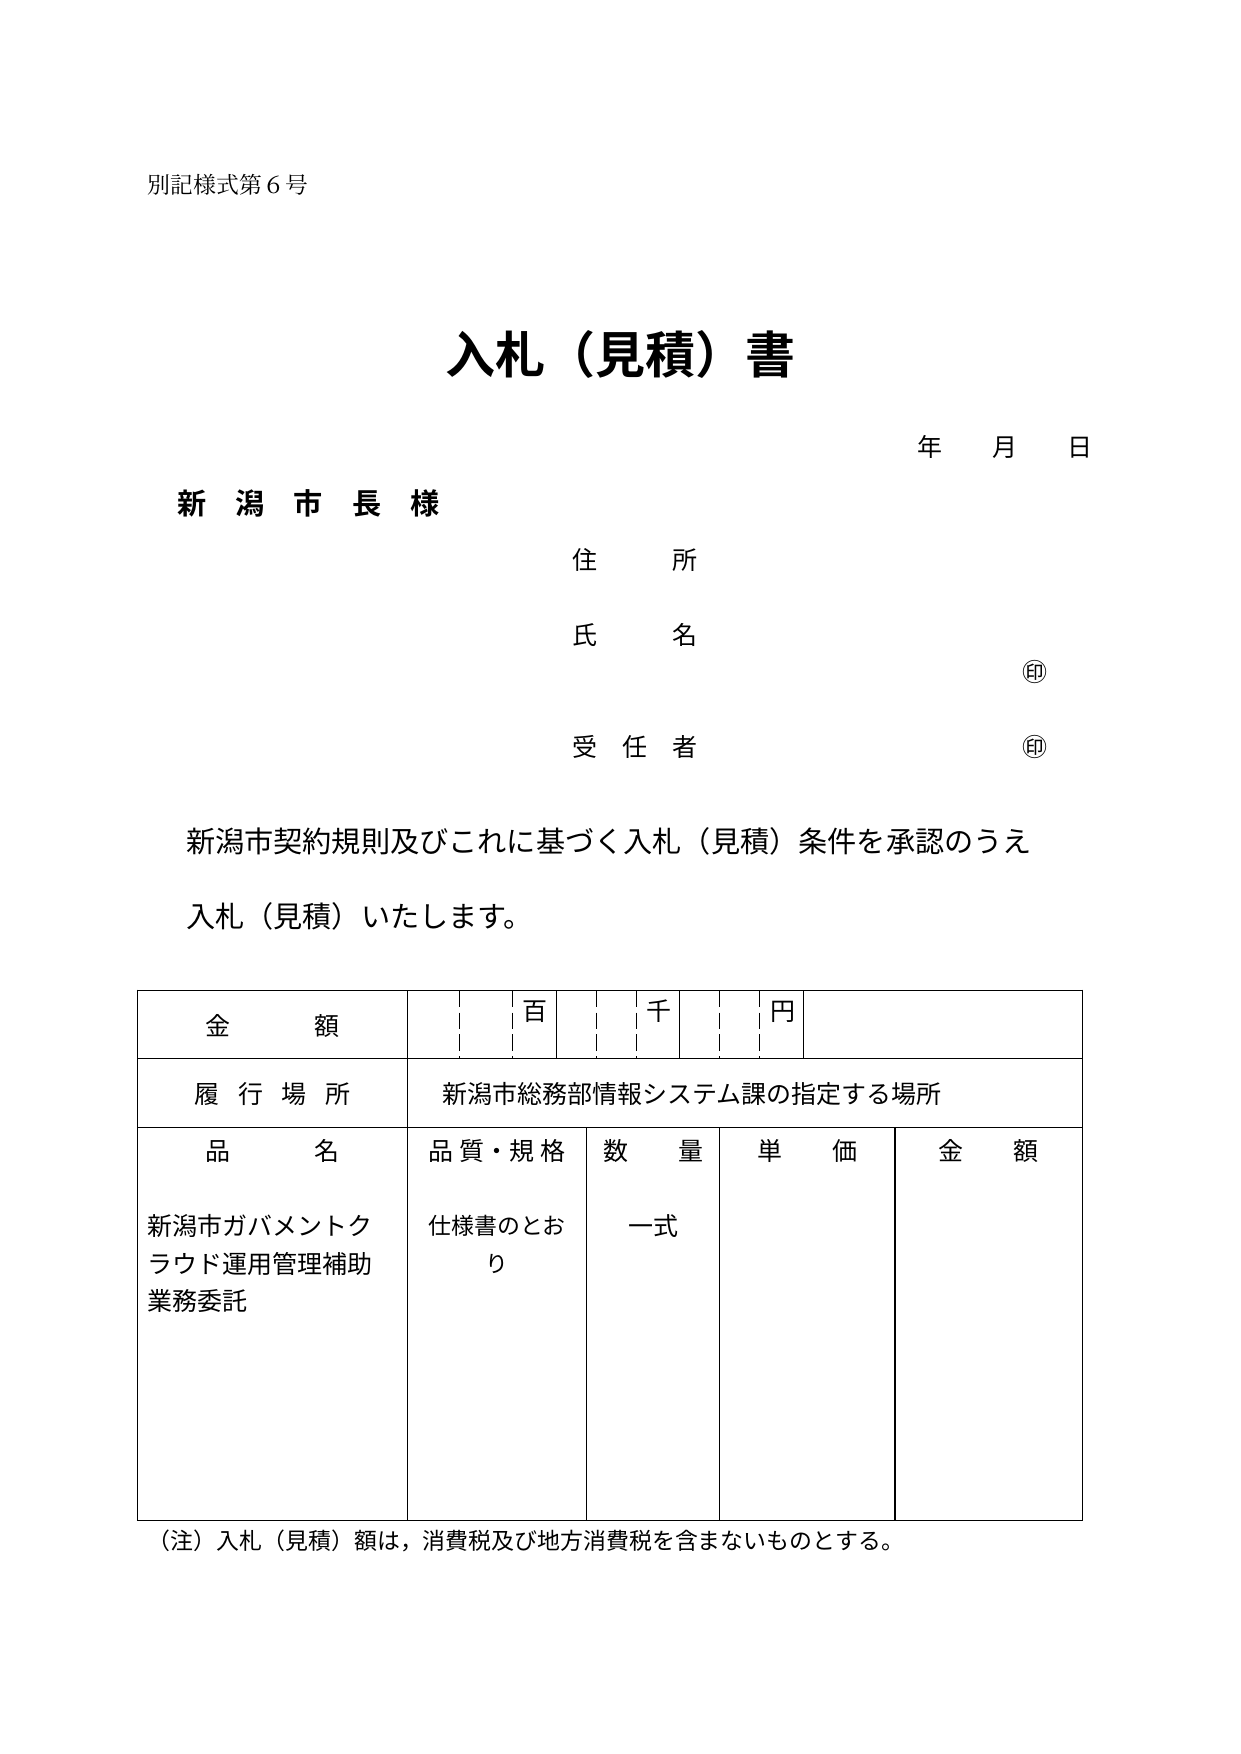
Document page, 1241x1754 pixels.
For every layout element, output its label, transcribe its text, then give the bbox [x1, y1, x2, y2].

table_header 金額 [138, 991, 407, 1058]
table_header [720, 991, 759, 1058]
text ㊞ [148, 652, 1092, 689]
text 別記様式第６号 [148, 164, 1092, 202]
table_cell 単 価 [720, 1128, 894, 1520]
text 氏 名 [148, 614, 1092, 652]
table_header 千 [636, 991, 679, 1058]
text 入札（見積）書 [148, 314, 1092, 389]
table_header 百 [512, 991, 556, 1058]
table_cell 履行場所 [138, 1059, 407, 1127]
table_header [408, 991, 460, 1058]
table_header 円 [760, 991, 803, 1058]
text 受 任 者 ㊞ [148, 727, 1092, 764]
table_cell 品名 新潟市ガバメントクラウド運用管理補助業務委託 [138, 1128, 407, 1520]
text 新潟市契約規則及びこれに基づく入札（見積）条件を承認のうえ [186, 802, 1092, 877]
table_header [460, 991, 512, 1058]
text （注）入札（見積）額は，消費税及び地方消費税を含まないものとする。 [148, 1521, 1092, 1558]
text 年 月 日 [148, 427, 1092, 464]
table_header [557, 991, 596, 1058]
text 住 所 [148, 539, 1092, 577]
table_cell 数 量 一式 [587, 1128, 719, 1520]
text 入札（見積）いたします。 [186, 877, 1092, 952]
text 新 潟 市 長 様 [148, 464, 1092, 539]
table_header [680, 991, 719, 1058]
table_cell 品 質・規 格 仕様書のとおり [408, 1128, 586, 1520]
table_header [804, 991, 1082, 1058]
table_cell 新潟市総務部情報システム課の指定する場所 [408, 1059, 1082, 1127]
table_header [596, 991, 636, 1058]
table_cell 金 額 [896, 1128, 1082, 1520]
